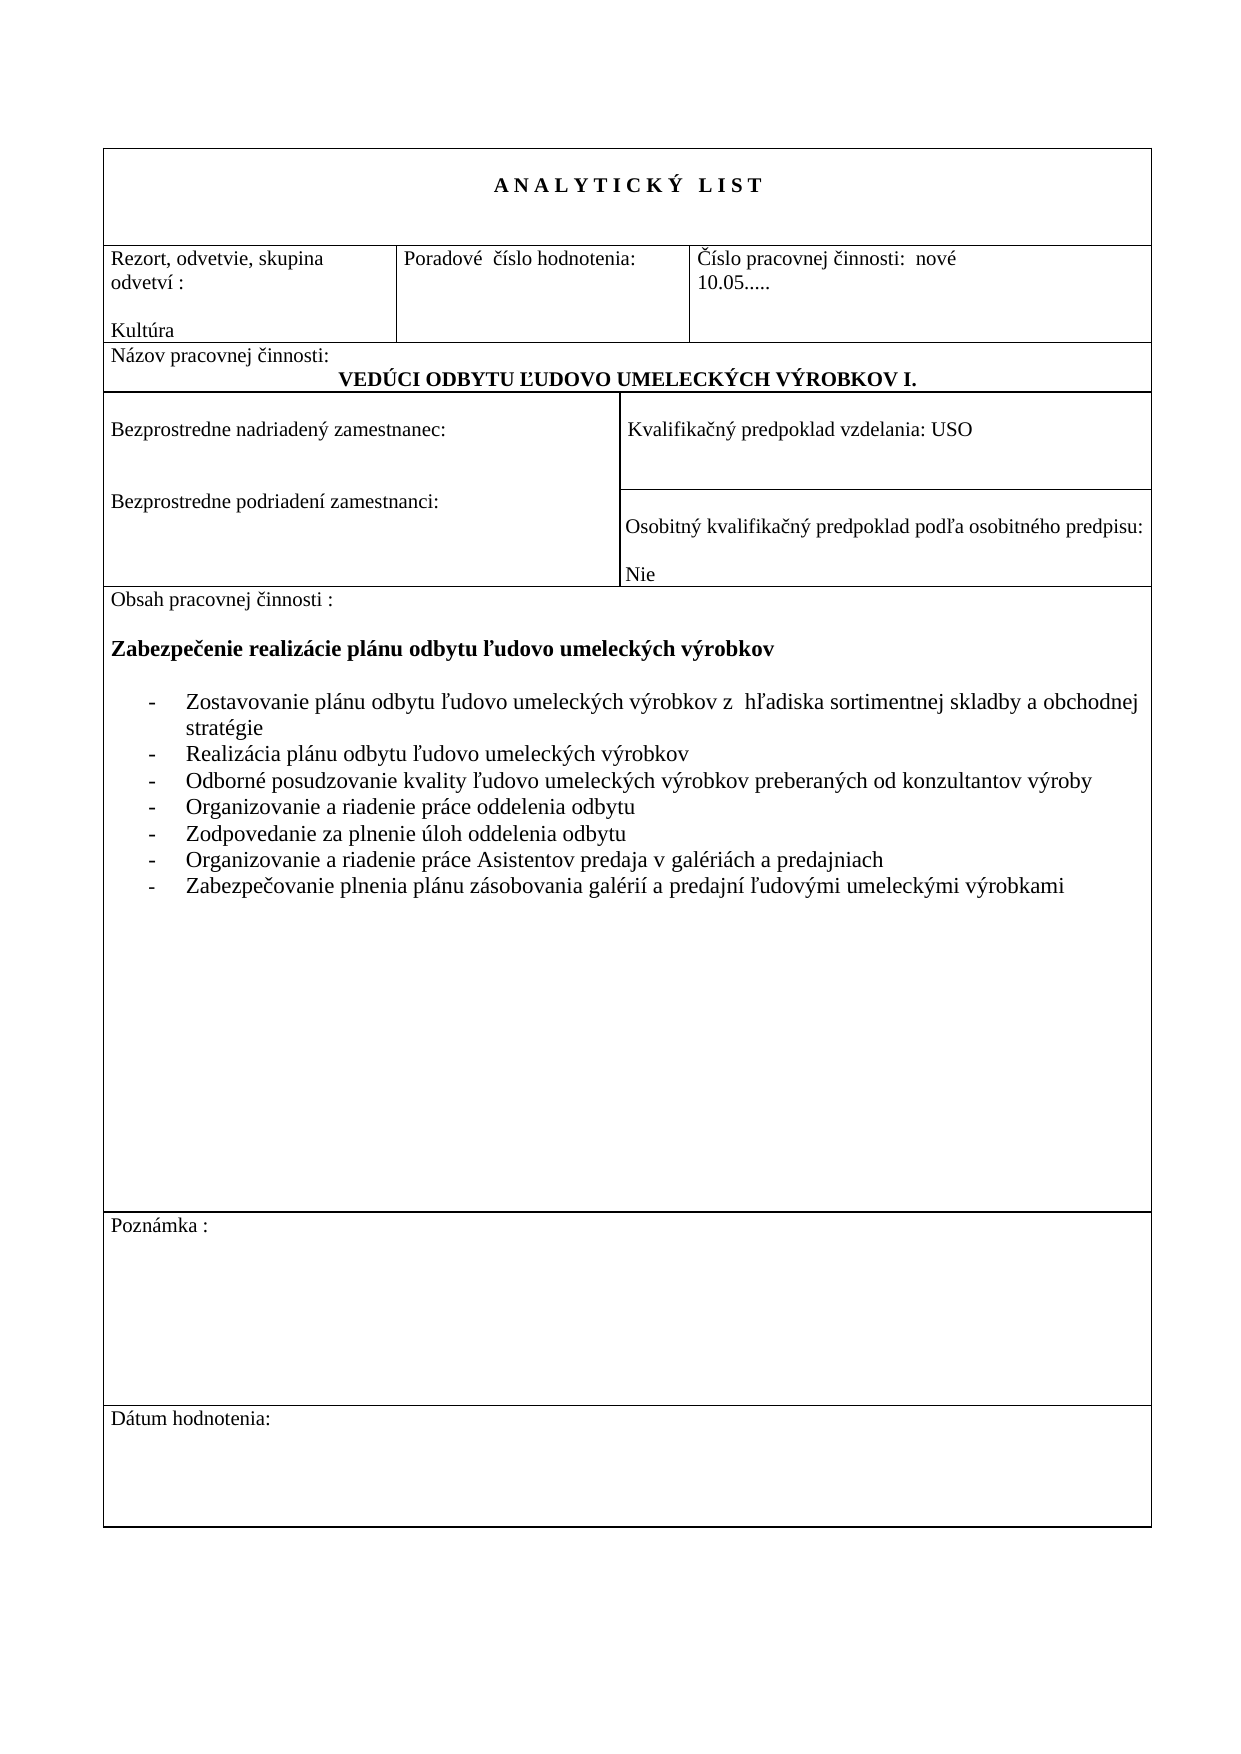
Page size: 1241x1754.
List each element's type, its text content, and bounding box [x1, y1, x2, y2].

table_cell Osobitný kvalifikačný predpoklad podľa osobitného predpisu: Nie [621, 490, 1151, 586]
table_cell Rezort, odvetvie, skupina odvetví : Kultúra [104, 246, 396, 342]
table_cell Obsah pracovnej činnosti : Zabezpečenie realizácie plánu odbytu ľudovo umeleckých výrobkov Zostavovanie plánu odbytu ľudovo umeleckých výrobkov z hľadiska sortimentnej skladby a obchodnej stratégie Realizácia plánu odbytu ľudovo umeleckých výrobkov Odborné posudzovanie kvality ľudovo umeleckých výrobkov preberaných od konzultantov výroby Organizovanie a riadenie práce oddelenia odbytu Zodpovedanie za plnenie úloh oddelenia odbytu Organizovanie a riadenie práce Asistentov predaja v galériách a predajniach Zabezpečovanie plnenia plánu zásobovania galérií a predajní ľudovými umeleckými výrobkami [104, 587, 1151, 1211]
table_cell Názov pracovnej činnosti: VEDÚCI ODBYTU ĽUDOVO UMELECKÝCH VÝROBKOV I. [104, 343, 1151, 391]
table_cell Poradové číslo hodnotenia: [397, 246, 689, 342]
table_cell Kvalifikačný predpoklad vzdelania: USO [621, 393, 1151, 489]
table_cell Dátum hodnotenia: [104, 1406, 1151, 1526]
table_cell Poznámka : [104, 1213, 1151, 1405]
table_header A N A L Y T I C K Ý L I S T [104, 149, 1151, 245]
table_cell Bezprostredne nadriadený zamestnanec: Bezprostredne podriadení zamestnanci: [104, 393, 619, 586]
table_cell Číslo pracovnej činnosti: nové 10.05..... [690, 246, 1151, 342]
